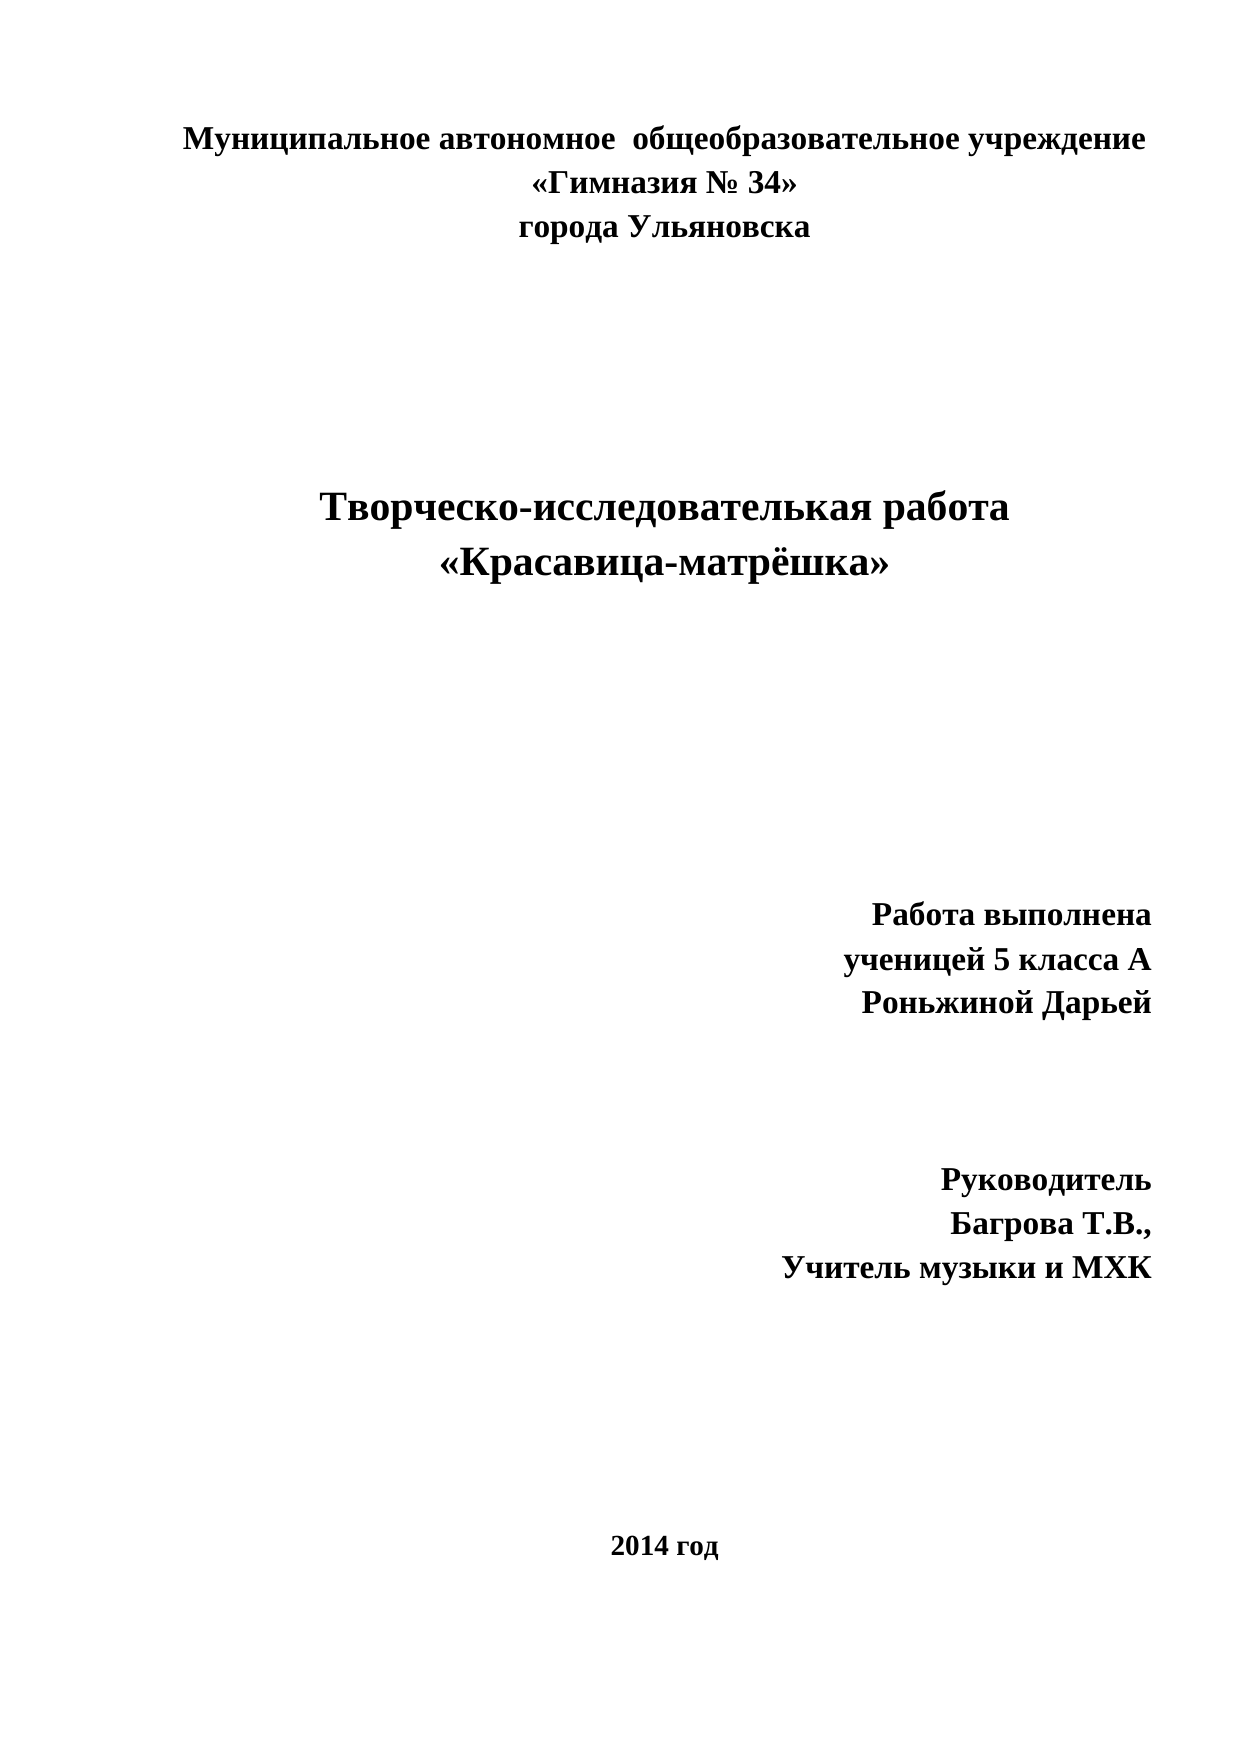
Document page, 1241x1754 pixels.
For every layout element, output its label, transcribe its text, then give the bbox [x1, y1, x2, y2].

text Роньжиной Дарьей [177, 983, 1152, 1021]
text Учитель музыки и МХК [177, 1247, 1152, 1286]
text ученицей 5 класса А [177, 939, 1152, 977]
text города Ульяновска [177, 206, 1152, 244]
text «Красавица-матрёшка» [177, 537, 1152, 584]
text Творческо-исследователькая работа [177, 482, 1152, 529]
text «Гимназия № 34» [177, 162, 1152, 201]
text Багрова Т.В., [177, 1203, 1152, 1241]
text Руководитель [177, 1159, 1152, 1197]
text 2014 год [177, 1528, 1152, 1562]
text Работа выполнена [177, 895, 1152, 933]
text Муниципальное автономное общеобразовательное учреждение [177, 118, 1152, 156]
